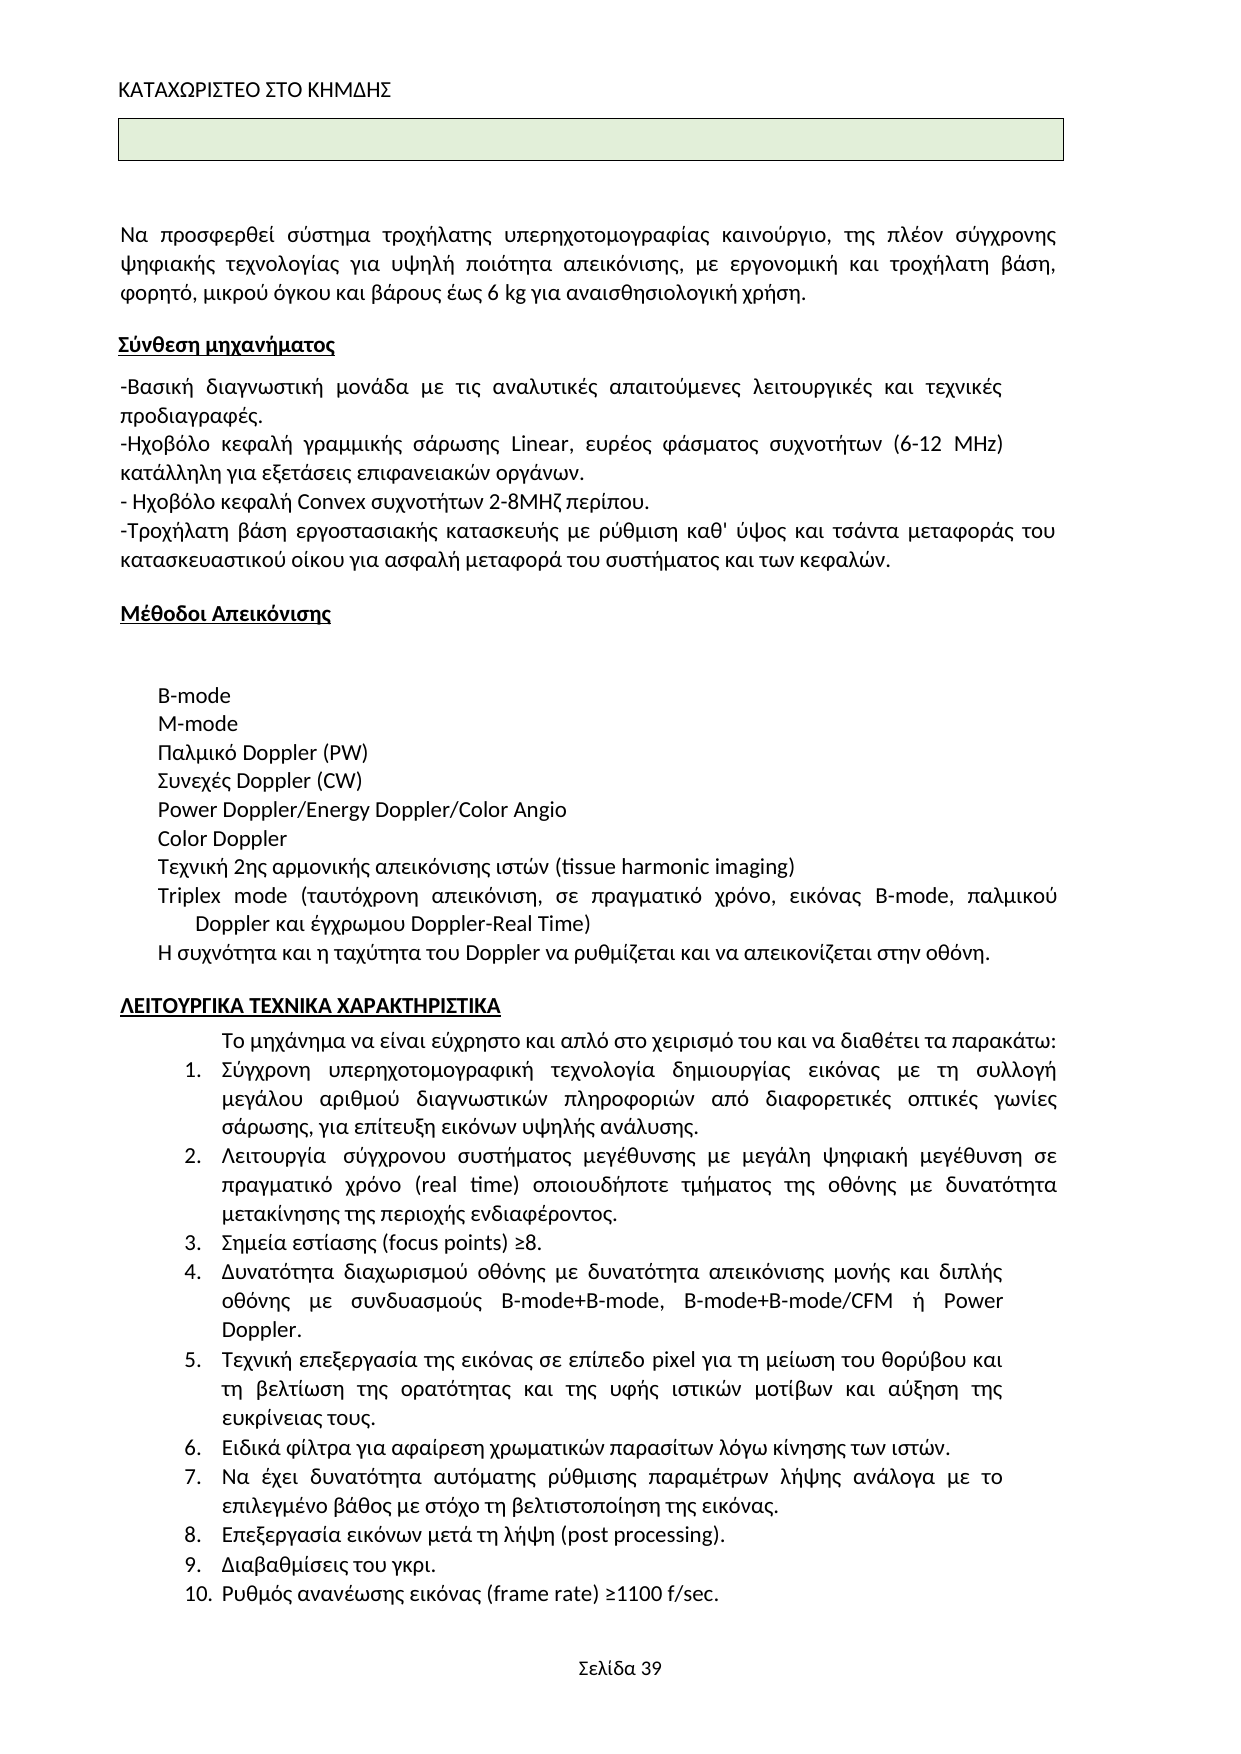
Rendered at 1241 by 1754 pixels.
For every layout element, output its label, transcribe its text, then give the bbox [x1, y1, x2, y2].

text Να προσφερθεί σύστημα τροχήλατης υπερηχοτομογραφίας καινούργιο, της πλέον σύγχρονης ψηφιακής τεχνολογίας για υψηλή ποιότητα απεικόνισης, με εργονομική και τροχήλατη βάση, φορητό, μικρού όγκου και βάρους έως 6 kg για αναισθησιολογική χρήση. [120, 220, 1057, 306]
text -Ηχοβόλο κεφαλή γραμμικής σάρωσης Linear, ευρέος φάσματος συχνοτήτων (6-12 MHz) κατάλληλη για εξετάσεις επιφανειακών οργάνων. [120, 429, 1003, 487]
list M-mode [158, 709, 1122, 738]
list Ειδικά φίλτρα για αφαίρεση χρωματικών παρασίτων λόγω κίνησης των ιστών. [184, 1432, 1003, 1461]
text Σύνθεση μηχανήματος [118, 331, 1122, 359]
text ΛΕΙΤΟΥΡΓΙΚΑ ΤΕΧΝΙΚΑ ΧΑΡΑΚΤΗΡΙΣΤΙΚΑ [120, 991, 1122, 1019]
list Τεχνική 2ης αρμονικής απεικόνισης ιστών (tissue harmonic imaging) [158, 852, 1122, 880]
list Ρυθμός ανανέωσης εικόνας (frame rate) ≥1100 f/sec. [184, 1578, 1003, 1607]
list Να έχει δυνατότητα αυτόματης ρύθμισης παραμέτρων λήψης ανάλογα με το επιλεγμένο βάθος με στόχο τη βελτιστοποίηση της εικόνας. [184, 1461, 1003, 1519]
text -Τροχήλατη βάση εργοστασιακής κατασκευής με ρύθμιση καθ' ύψος και τσάντα μεταφοράς του κατασκευαστικού οίκου για ασφαλή μεταφορά του συστήματος και των κεφαλών. [120, 515, 1057, 573]
list Triplex mode (ταυτόχρονη απεικόνιση, σε πραγματικό χρόνο, εικόνας B-mode, παλμικού Doppler και έγχρωμου Doppler-Real Time) [158, 880, 1057, 937]
text Μέθοδοι Απεικόνισης [120, 598, 1122, 627]
list Τεχνική επεξεργασία της εικόνας σε επίπεδο pixel για τη μείωση του θορύβου και τη βελτίωση της ορατότητας και της υφής ιστικών μοτίβων και αύξηση της ευκρίνειας τους. [184, 1344, 1003, 1432]
list Επεξεργασία εικόνων μετά τη λήψη (post processing). [184, 1519, 1003, 1549]
list Power Doppler/Energy Doppler/Color Angio [158, 795, 1122, 823]
list Σύγχρονη υπερηχοτομογραφική τεχνολογία δημιουργίας εικόνας με τη συλλογή μεγάλου αριθμού διαγνωστικών πληροφοριών από διαφορετικές οπτικές γωνίες σάρωσης, για επίτευξη εικόνων υψηλής ανάλυσης. [184, 1054, 1057, 1141]
list Λειτουργία σύγχρονου συστήματος μεγέθυνσης με μεγάλη ψηφιακή μεγέθυνση σε πραγματικό χρόνο (real time) οποιουδήποτε τμήματος της οθόνης με δυνατότητα μετακίνησης της περιοχής ενδιαφέροντος. [184, 1141, 1057, 1227]
list Η συχνότητα και η ταχύτητα του Doppler να ρυθμίζεται και να απεικονίζεται στην οθόνη. [158, 937, 1122, 966]
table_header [119, 119, 1063, 160]
list Διαβαθμίσεις του γκρι. [184, 1549, 1003, 1578]
text Το μηχάνημα να είναι εύχρηστο και απλό στο χειρισμό του και να διαθέτει τα παρακάτω: [222, 1025, 1057, 1054]
list Σημεία εστίασης (focus points) ≥8. [184, 1227, 1057, 1256]
text -Βασική διαγνωστική μονάδα με τις αναλυτικές απαιτούμενες λειτουργικές και τεχνικές προδιαγραφές. [120, 371, 1003, 429]
list Παλμικό Doppler (ΡW) [158, 738, 1122, 766]
list B-mode [158, 681, 1122, 709]
list Color Doppler [158, 823, 1122, 852]
list Συνεχές Doppler (CW) [158, 766, 1122, 795]
text - Ηχοβόλο κεφαλή Convex συχνοτήτων 2-8ΜΗζ περίπου. [120, 487, 1003, 515]
list Δυνατότητα διαχωρισμού οθόνης με δυνατότητα απεικόνισης μονής και διπλής οθόνης με συνδυασμούς B-mode+B-mode, B-mode+B-mode/CFM ή Power Doppler. [184, 1256, 1003, 1344]
